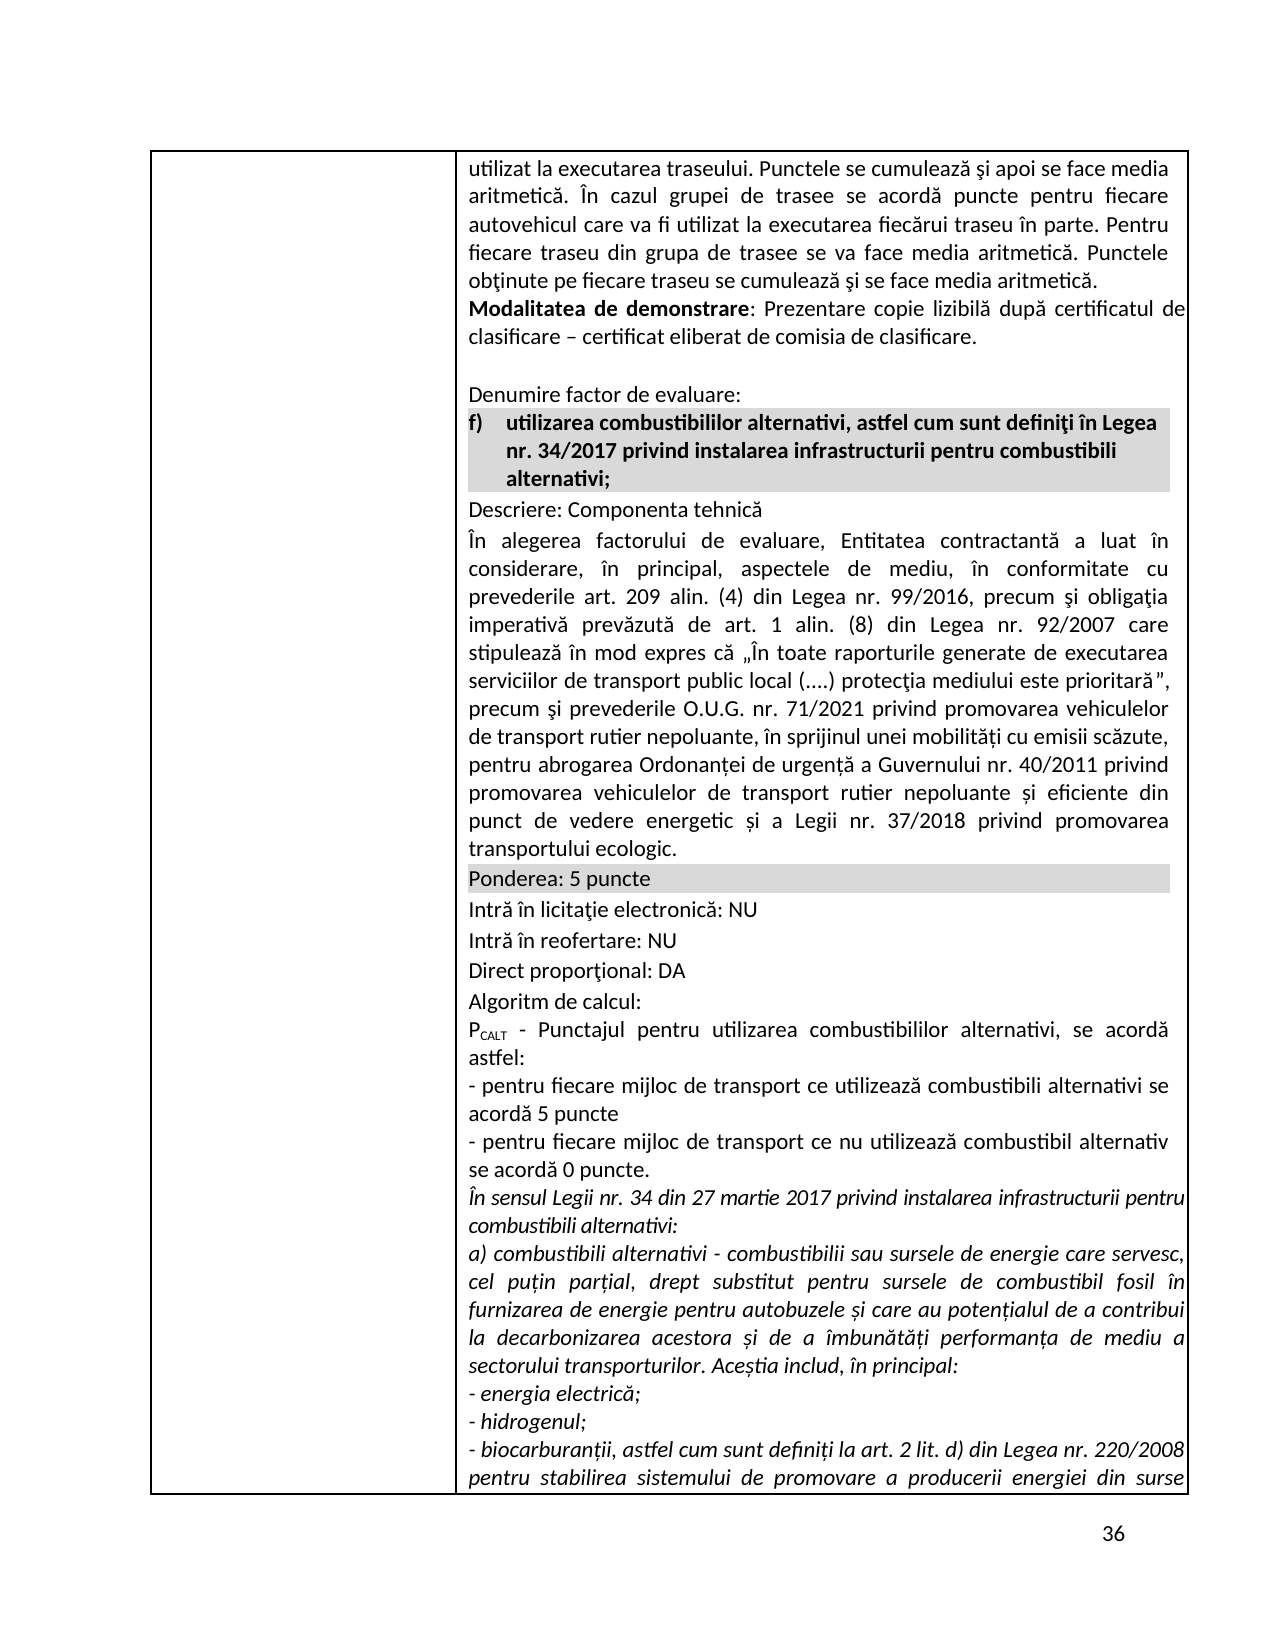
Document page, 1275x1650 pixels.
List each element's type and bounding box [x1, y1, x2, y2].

table_cell [152, 152, 455, 1493]
table_cell [457, 152, 1187, 1493]
